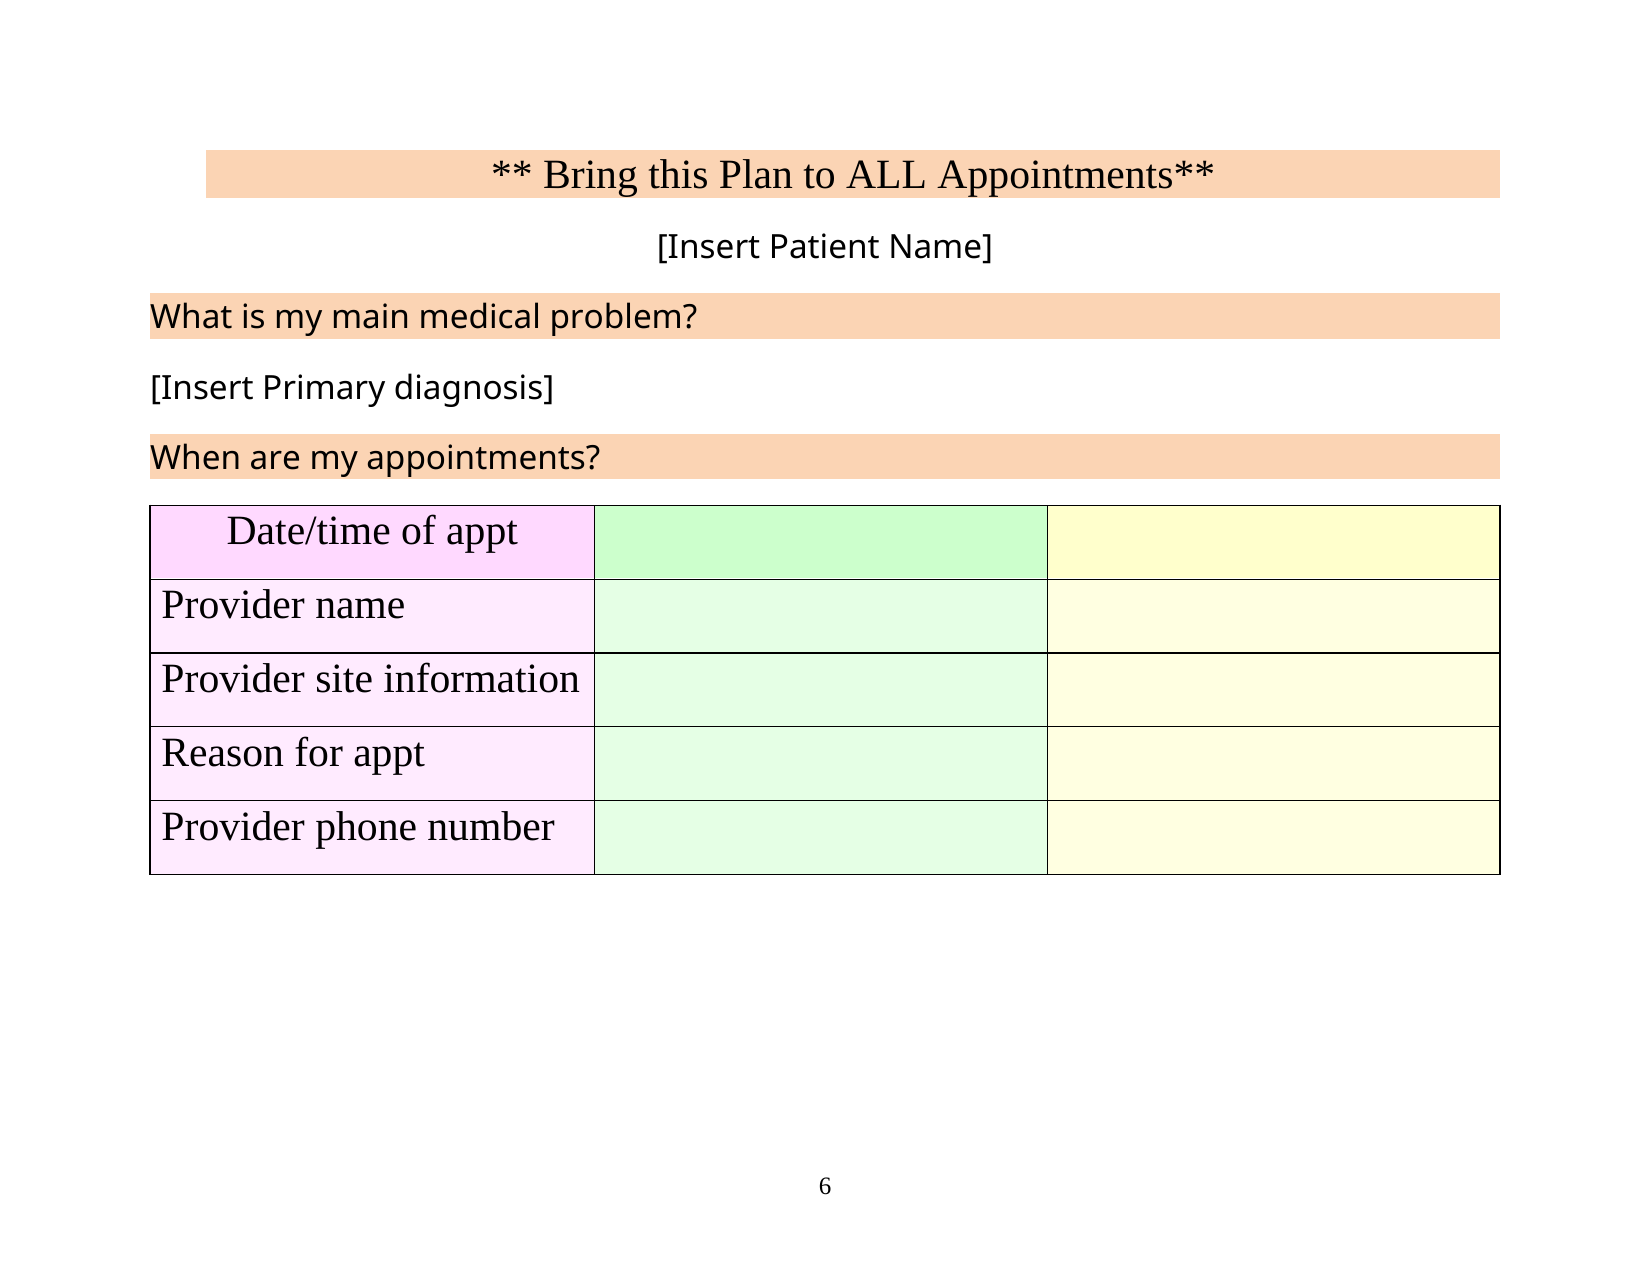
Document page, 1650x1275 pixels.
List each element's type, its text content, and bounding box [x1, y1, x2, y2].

table_cell Reason for appt [151, 727, 594, 800]
table_cell [1048, 580, 1499, 652]
text What is my main medical problem? [150, 293, 1500, 339]
table_cell [595, 727, 1047, 800]
table_header Date/time of appt [151, 506, 594, 578]
table_cell [1048, 654, 1499, 726]
table_header [1048, 506, 1499, 578]
text [Insert Patient Name] [94, 223, 1556, 268]
text ** Bring this Plan to ALL Appointments** [206, 150, 1500, 198]
table_header [595, 506, 1047, 578]
text When are my appointments? [150, 434, 1500, 479]
table_cell [595, 580, 1047, 652]
table_cell [1048, 727, 1499, 800]
table_cell Provider name [151, 580, 594, 652]
text [Insert Primary diagnosis] [150, 364, 1500, 409]
table_cell Provider phone number [151, 801, 594, 874]
table_cell Provider site information [151, 654, 594, 726]
table_cell [595, 801, 1047, 874]
table_cell [595, 654, 1047, 726]
table_cell [1048, 801, 1499, 874]
